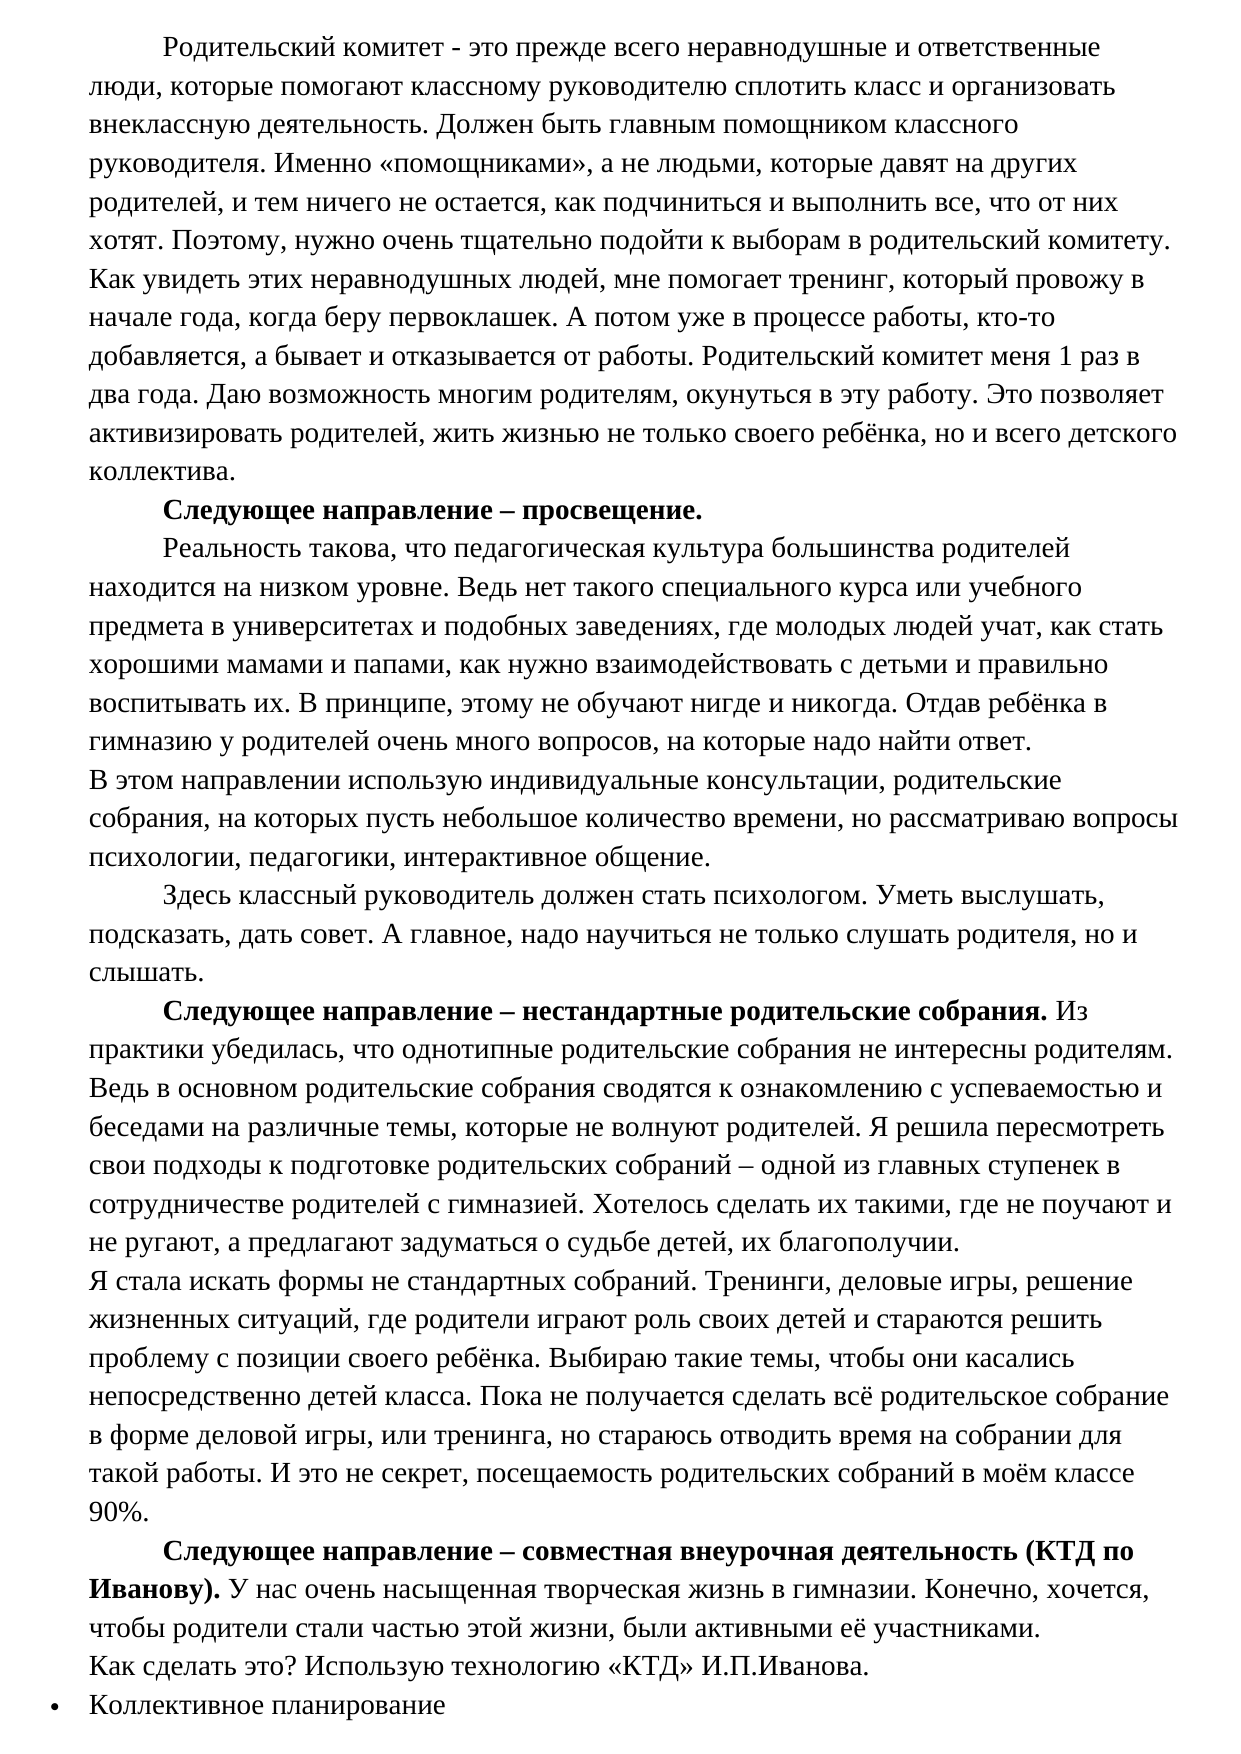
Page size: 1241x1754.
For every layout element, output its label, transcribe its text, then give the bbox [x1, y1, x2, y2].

text Родительский комитет - это прежде всего неравнодушные и ответственные люди, которые помогают классному руководителю сплотить класс и организовать внеклассную деятельность. Должен быть главным помощником классного руководителя. Именно «помощниками», а не людьми, которые давят на других родителей, и тем ничего не остается, как подчиниться и выполнить все, что от них хотят. Поэтому, нужно очень тщательно подойти к выборам в родительский комитету. [89, 29, 1181, 256]
text Следующее направление – просвещение. [89, 492, 1181, 526]
text Следующее направление – нестандартные родительские собрания. Из практики убедилась, что однотипные родительские собрания не интересны родителям. Ведь в основном родительские собрания сводятся к ознакомлению с успеваемостью и беседами на различные темы, которые не волнуют родителей. Я решила пересмотреть свои подходы к подготовке родительских собраний – одной из главных ступенек в сотрудничестве родителей с гимназией. Хотелось сделать их такими, где не поучают и не ругают, а предлагают задуматься о судьбе детей, их благополучии. [89, 993, 1181, 1258]
text Здесь классный руководитель должен стать психологом. Уметь выслушать, подсказать, дать совет. А главное, надо научиться не только слушать родителя, но и слышать. [89, 877, 1181, 988]
text Я стала искать формы не стандартных собраний. Тренинги, деловые игры, решение жизненных ситуаций, где родители играют роль своих детей и стараются решить проблему с позиции своего ребёнка. Выбираю такие темы, чтобы они касались непосредственно детей класса. Пока не получается сделать всё родительское собрание в форме деловой игры, или тренинга, но стараюсь отводить время на собрании для такой работы. И это не секрет, посещаемость родительских собраний в моём классе 90%. [89, 1263, 1181, 1528]
text Как увидеть этих неравнодушных людей, мне помогает тренинг, который провожу в начале года, когда беру первоклашек. А потом уже в процессе работы, кто-то добавляется, а бывает и отказывается от работы. Родительский комитет меня 1 раз в два года. Даю возможность многим родителям, окунуться в эту работу. Это позволяет активизировать родителей, жить жизнью не только своего ребёнка, но и всего детского коллектива. [89, 261, 1181, 487]
text Как сделать это? Использую технологию «КТД» И.П.Иванова. [89, 1648, 1181, 1682]
list Коллективное планирование [51, 1687, 1181, 1720]
text Следующее направление – совместная внеурочная деятельность (КТД по Иванову). У нас очень насыщенная творческая жизнь в гимназии. Конечно, хочется, чтобы родители стали частью этой жизни, были активными её участниками. [89, 1533, 1181, 1643]
text В этом направлении использую индивидуальные консультации, родительские собрания, на которых пусть небольшое количество времени, но рассматриваю вопросы психологии, педагогики, интерактивное общение. [89, 762, 1181, 872]
text Реальность такова, что педагогическая культура большинства родителей находится на низком уровне. Ведь нет такого специального курса или учебного предмета в университетах и подобных заведениях, где молодых людей учат, как стать хорошими мамами и папами, как нужно взаимодействовать с детьми и правильно воспитывать их. В принципе, этому не обучают нигде и никогда. Отдав ребёнка в гимназию у родителей очень много вопросов, на которые надо найти ответ. [89, 531, 1181, 757]
